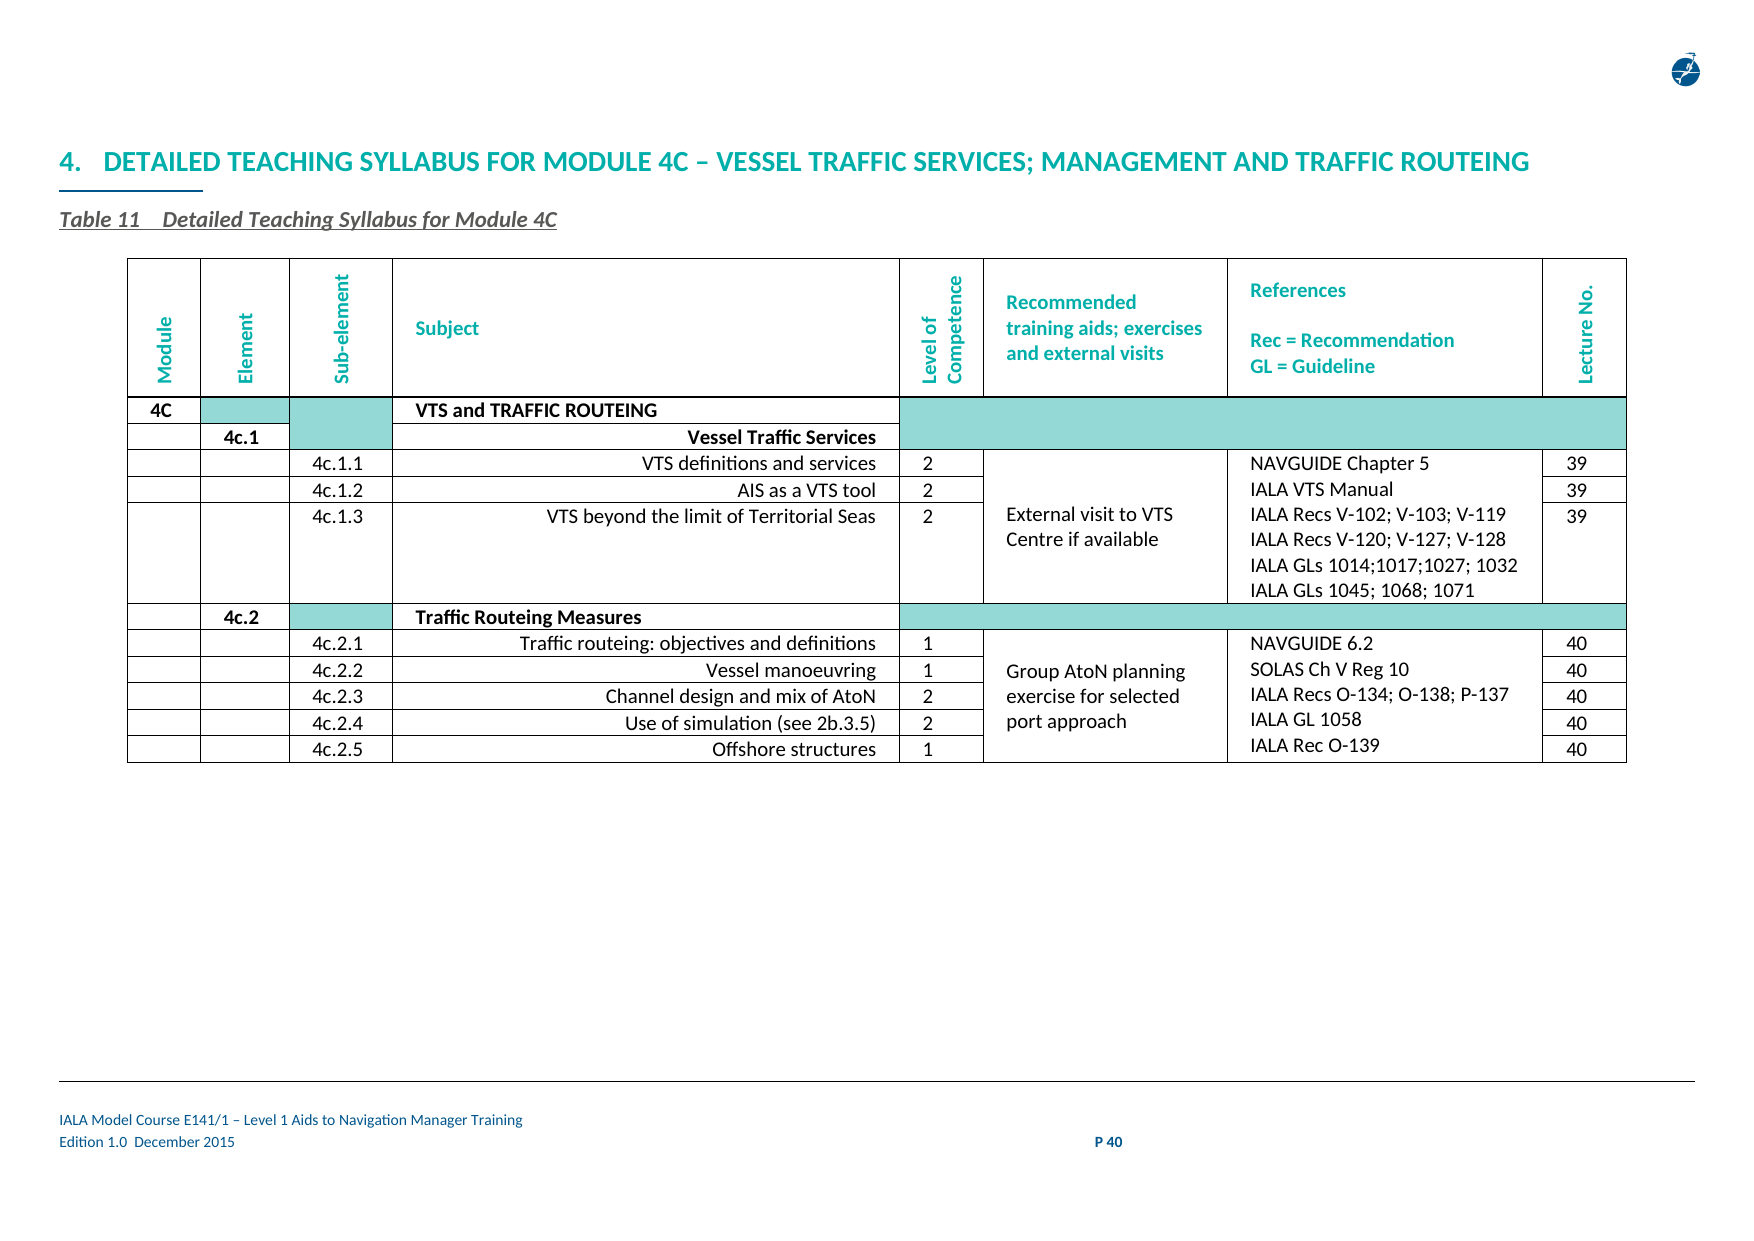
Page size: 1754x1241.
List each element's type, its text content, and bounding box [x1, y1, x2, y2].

table_cell [201, 657, 289, 682]
table_cell 4C [128, 398, 200, 423]
table_cell 4c.2.1 [290, 630, 392, 656]
table_header Sub-element [290, 259, 392, 396]
table_header Recommended training aids; exercises and external visits [984, 259, 1227, 396]
table_cell 4c.2.3 [290, 683, 392, 709]
table_header Subject [393, 259, 899, 396]
table_cell 39 [1543, 450, 1626, 476]
table_header References Rec = Recommendation GL = Guideline [1228, 259, 1542, 396]
table_header Level of Competence [900, 259, 983, 396]
table_cell [128, 630, 200, 656]
table_cell [128, 477, 200, 502]
table_cell NAVGUIDE Chapter 5 IALA VTS Manual IALA Recs V-102; V-103; V-119 IALA Recs V-120; V-127; V-128 IALA GLs 1014;1017;1027; 1032 IALA GLs 1045; 1068; 1071 [1228, 450, 1542, 603]
table_cell Channel design and mix of AtoN [393, 683, 899, 709]
table_header Element [201, 259, 289, 396]
table_cell [128, 683, 200, 709]
table_cell 39 [1543, 503, 1626, 603]
table_cell [128, 657, 200, 682]
table_cell 4c.1 [201, 424, 289, 449]
table_cell [128, 503, 200, 603]
table_cell 40 [1543, 630, 1626, 656]
table_cell Vessel manoeuvring [393, 657, 899, 682]
subtitle DETAILED TEACHING SYLLABUS FOR MODULE 4C – VESSEL TRAFFIC SERVICES; MANAGEMENT AND TRAFFIC ROUTEING [59, 143, 1695, 179]
table_cell [201, 683, 289, 709]
table_cell [201, 450, 289, 476]
table_cell 4c.2 [201, 604, 289, 629]
table_cell [128, 450, 200, 476]
table_cell [290, 604, 392, 629]
table_cell Traffic Routeing Measures [393, 604, 899, 629]
picture [1640, 2, 1754, 121]
table_cell 4c.1.1 [290, 450, 392, 476]
table_cell 1 [900, 657, 983, 682]
table_cell [900, 398, 1626, 449]
table_cell [128, 424, 200, 449]
table_cell [900, 604, 1626, 629]
table_cell 4c.1.2 [290, 477, 392, 502]
table_cell VTS and TRAFFIC ROUTEING [393, 398, 899, 423]
table_cell [290, 398, 392, 449]
table_cell AIS as a VTS tool [393, 477, 899, 502]
table_cell NAVGUIDE 6.2 SOLAS Ch V Reg 10 IALA Recs O-134; O-138; P-137 IALA GL 1058 IALA Rec O-139 [1228, 630, 1542, 762]
table_cell 40 [1543, 710, 1626, 735]
table_cell [201, 736, 289, 762]
table_cell 2 [900, 503, 983, 603]
table_cell [201, 710, 289, 735]
table_cell Vessel Traffic Services [393, 424, 899, 449]
table_cell 40 [1543, 683, 1626, 709]
table_header Module [128, 259, 200, 396]
table_cell 40 [1543, 657, 1626, 682]
table_cell VTS definitions and services [393, 450, 899, 476]
table_cell [201, 477, 289, 502]
table_cell VTS beyond the limit of Territorial Seas [393, 503, 899, 603]
table_cell Traffic routeing: objectives and definitions [393, 630, 899, 656]
table_cell Use of simulation (see 2b.3.5) [393, 710, 899, 735]
table_cell [201, 503, 289, 603]
table_cell Offshore structures [393, 736, 899, 762]
table_cell [128, 710, 200, 735]
table_cell 2 [900, 710, 983, 735]
table_cell External visit to VTS Centre if available [984, 450, 1227, 603]
table_cell Group AtoN planning exercise for selected port approach [984, 630, 1227, 762]
table_cell 2 [900, 683, 983, 709]
table_cell 2 [900, 477, 983, 502]
table_cell 2 [900, 450, 983, 476]
table_cell [128, 736, 200, 762]
table_cell [201, 630, 289, 656]
table_cell 39 [1543, 477, 1626, 502]
table_header Lecture No. [1543, 259, 1626, 396]
table_cell 1 [900, 630, 983, 656]
table_cell 4c.2.4 [290, 710, 392, 735]
table_cell 4c.2.2 [290, 657, 392, 682]
text Detailed Teaching Syllabus for Module 4C [59, 205, 1695, 233]
table_cell 1 [900, 736, 983, 762]
table_cell [201, 398, 289, 423]
table_cell 4c.2.5 [290, 736, 392, 762]
table_cell 4c.1.3 [290, 503, 392, 603]
table_cell [128, 604, 200, 629]
table_cell 40 [1543, 736, 1626, 762]
